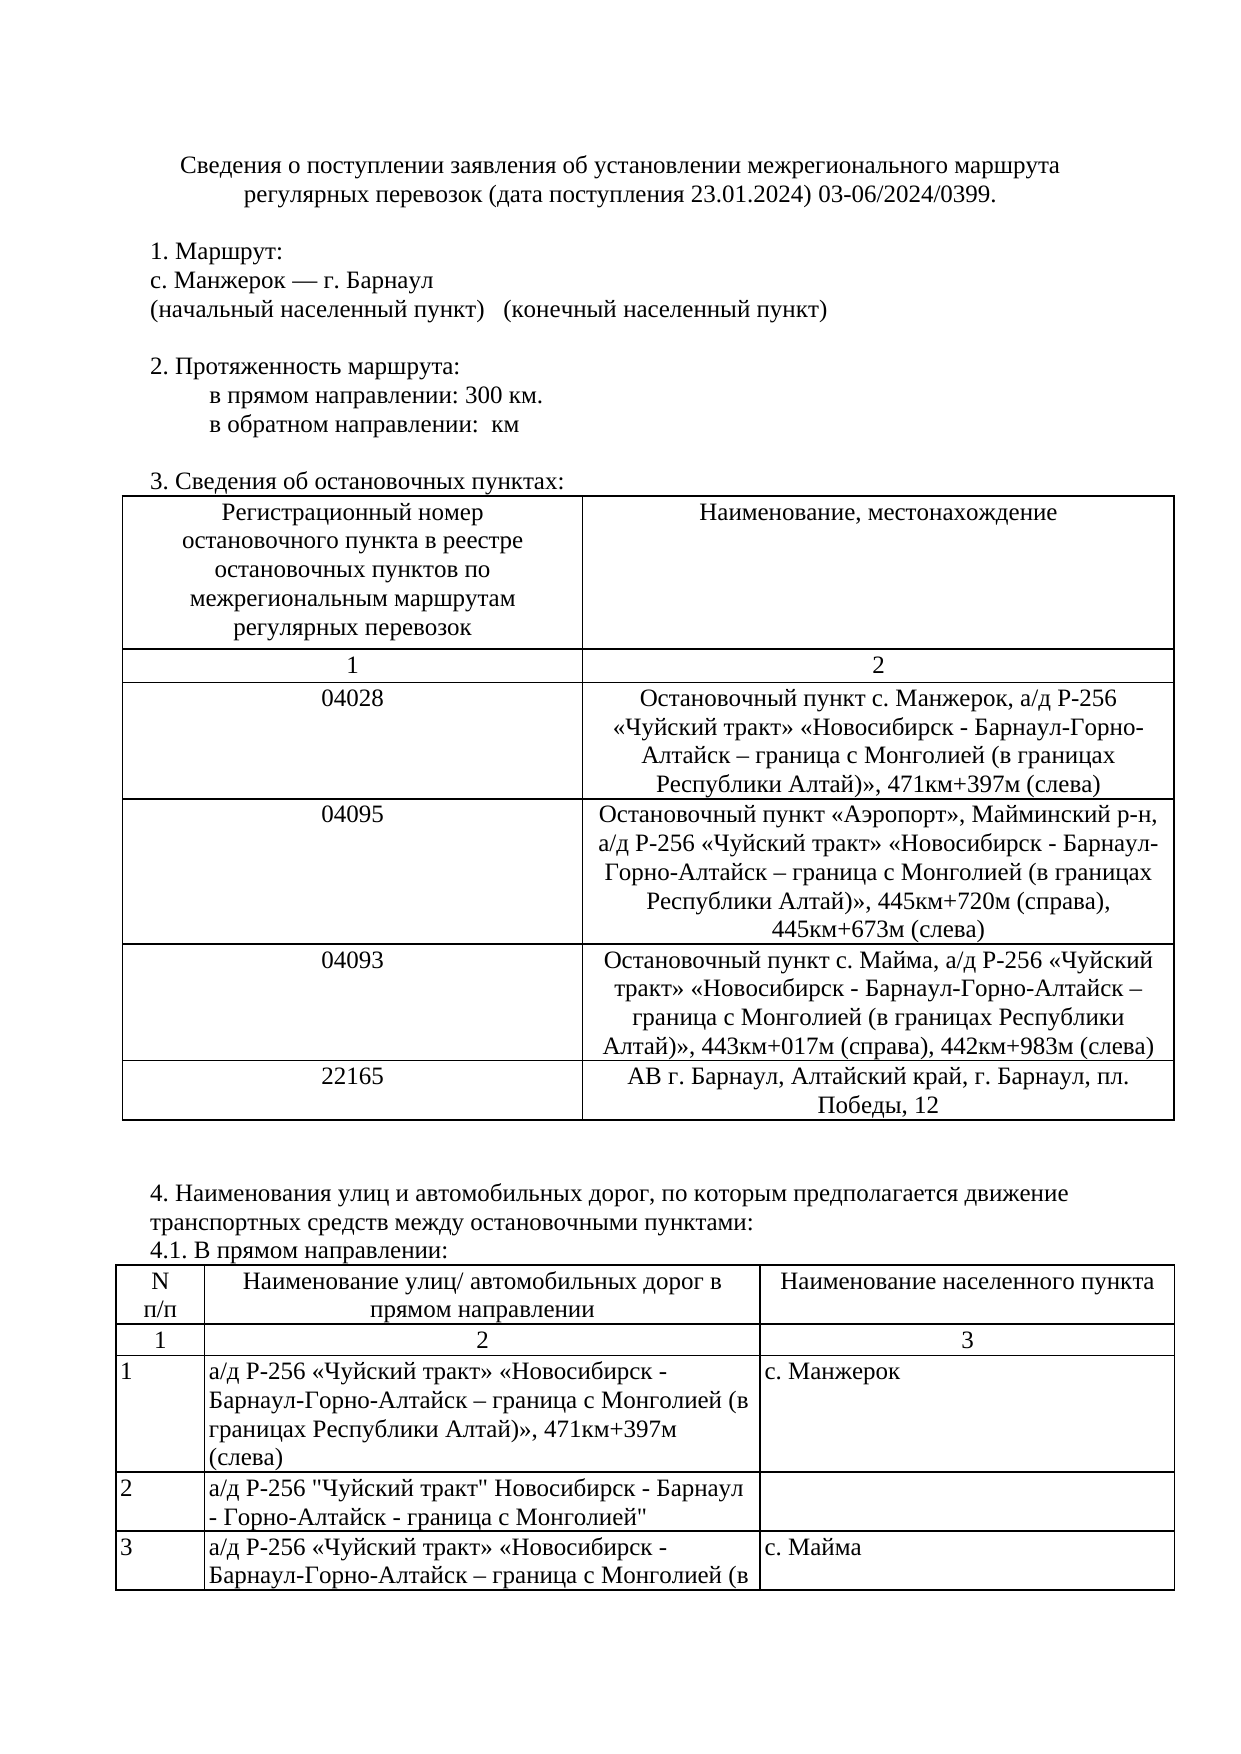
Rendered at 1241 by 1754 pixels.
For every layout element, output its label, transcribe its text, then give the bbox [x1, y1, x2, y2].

table_header N п/п [117, 1266, 204, 1323]
table_cell Остановочный пункт с. Майма, а/д Р-256 «Чуйский тракт» «Новосибирск - Барнаул-Горно-Алтайск – граница с Монголией (в границах Республики Алтай)», 443км+017м (справа), 442км+983м (слева) [583, 945, 1173, 1060]
table_cell 04093 [123, 945, 582, 1060]
table_cell с. Майма [761, 1532, 1174, 1589]
text 2. Протяженность маршрута: [150, 351, 1090, 380]
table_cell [205, 1532, 759, 1589]
table_cell а/д Р-256 «Чуйский тракт» «Новосибирск - Барнаул-Горно-Алтайск – граница с Монголией (в границах Республики Алтай)», 471км+397м (слева) [205, 1356, 759, 1471]
table_cell 1 [117, 1356, 204, 1471]
text с. Манжерок — г. Барнаул [150, 265, 1090, 294]
text в прямом направлении: 300 км. [150, 380, 1090, 409]
table_cell с. Манжерок [761, 1356, 1174, 1471]
table_cell Остановочный пункт «Аэропорт», Майминский р-н, а/д Р-256 «Чуйский тракт» «Новосибирск - Барнаул-Горно-Алтайск – граница с Монголией (в границах Республики Алтай)», 445км+720м (справа), 445км+673м (слева) [583, 800, 1173, 943]
text в обратном направлении: км [150, 409, 1090, 437]
table_cell 1 [123, 650, 582, 681]
text 4. Наименования улиц и автомобильных дорог, по которым предполагается движение транспортных средств между остановочными пунктами: [150, 1178, 1090, 1235]
table_cell 3 [761, 1325, 1174, 1355]
text 3. Сведения об остановочных пунктах: [150, 466, 1090, 495]
table_cell а/д Р-256 "Чуйский тракт" Новосибирск - Барнаул - Горно-Алтайск - граница с Монголией" [205, 1473, 759, 1530]
table_header Наименование населенного пункта [761, 1266, 1174, 1323]
table_cell 2 [205, 1325, 759, 1355]
text (начальный населенный пункт) (конечный населенный пункт) [150, 294, 1090, 322]
table_cell Остановочный пункт с. Манжерок, а/д Р-256 «Чуйский тракт» «Новосибирск - Барнаул-Горно-Алтайск – граница с Монголией (в границах Республики Алтай)», 471км+397м (слева) [583, 683, 1173, 798]
text Сведения о поступлении заявления об установлении межрегионального маршрута регулярных перевозок (дата поступления 23.01.2024) 03-06/2024/0399. [150, 150, 1090, 207]
table_cell 2 [117, 1473, 204, 1530]
table_cell 3 [117, 1532, 204, 1589]
table_cell 1 [117, 1325, 204, 1355]
table_cell 04095 [123, 800, 582, 943]
table_header Наименование улиц/ автомобильных дорог в прямом направлении [205, 1266, 759, 1323]
table_header Наименование, местонахождение [583, 497, 1173, 648]
table_cell [761, 1473, 1174, 1530]
table_cell АВ г. Барнаул, Алтайский край, г. Барнаул, пл. Победы, 12 [583, 1061, 1173, 1119]
table_header Регистрационный номер остановочного пункта в реестре остановочных пунктов по межрегиональным маршрутам регулярных перевозок [123, 497, 582, 648]
text 1. Маршрут: [150, 236, 1090, 265]
table_cell 22165 [123, 1061, 582, 1119]
table_cell 2 [583, 650, 1173, 681]
table_cell 04028 [123, 683, 582, 798]
text 4.1. В прямом направлении: [150, 1235, 1090, 1264]
